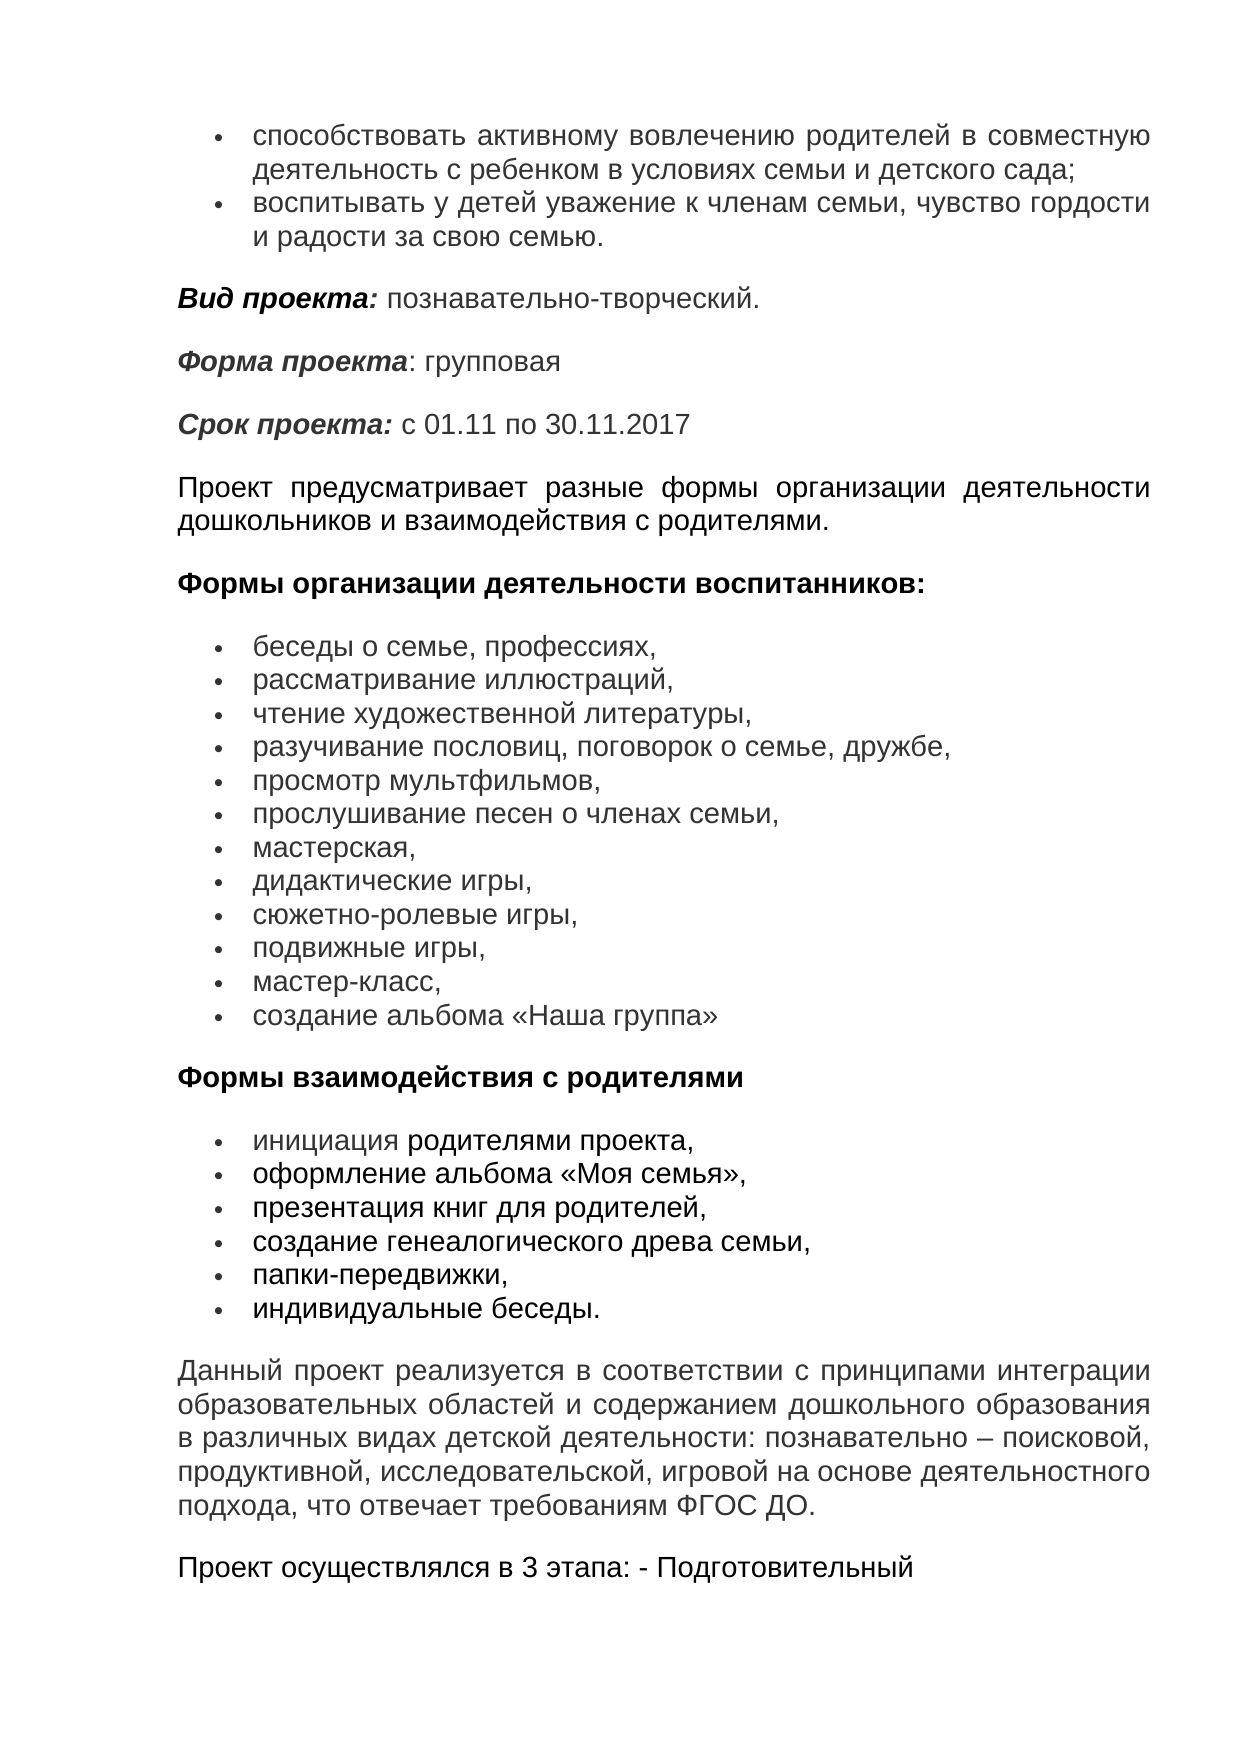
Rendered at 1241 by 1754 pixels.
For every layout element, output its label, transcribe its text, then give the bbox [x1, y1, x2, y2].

list беседы о семье, профессиях, [215, 628, 1152, 662]
list подвижные игры, [215, 930, 1152, 964]
text Форма проекта: групповая [177, 344, 1152, 378]
list разучивание пословиц, поговорок о семье, дружбе, [215, 729, 1152, 763]
list мастерская, [215, 830, 1152, 863]
list способствовать активному вовлечению родителей в совместную деятельность с ребенком в условиях семьи и детского сада; [215, 118, 1152, 185]
list чтение художественной литературы, [215, 696, 1152, 729]
text Проект осуществлялся в 3 этапа: - Подготовительный [177, 1550, 1152, 1584]
list создание генеалогического древа семьи, [215, 1223, 1152, 1257]
text Данный проект реализуется в соответствии с принципами интеграции образовательных областей и содержанием дошкольного образования в различных видах детской деятельности: познавательно – поисковой, продуктивной, исследовательской, игровой на основе деятельностного подхода, что отвечает требованиям ФГОС ДО. [177, 1353, 1152, 1521]
text Проект предусматривает разные формы организации деятельности дошкольников и взаимодействия с родителями. [177, 469, 1152, 537]
list папки-передвижки, [215, 1257, 1152, 1291]
list просмотр мультфильмов, [215, 763, 1152, 796]
text Срок проекта: с 01.11 по 30.11.2017 [177, 407, 1152, 440]
list прослушивание песен о членах семьи, [215, 796, 1152, 830]
list инициация родителями проекта, [215, 1123, 1152, 1156]
text Формы организации деятельности воспитанников: [177, 566, 1152, 599]
list презентация книг для родителей, [215, 1190, 1152, 1223]
list рассматривание иллюстраций, [215, 662, 1152, 696]
list мастер-класс, [215, 964, 1152, 997]
list оформление альбома «Моя семья», [215, 1156, 1152, 1190]
list дидактические игры, [215, 863, 1152, 897]
list сюжетно-ролевые игры, [215, 897, 1152, 930]
list создание альбома «Наша группа» [215, 997, 1152, 1031]
text Вид проекта: познавательно-творческий. [177, 281, 1152, 315]
list индивидуальные беседы. [215, 1291, 1152, 1324]
text Формы взаимодействия с родителями [177, 1060, 1152, 1094]
list воспитывать у детей уважение к членам семьи, чувство гордости и радости за свою семью. [215, 185, 1152, 252]
